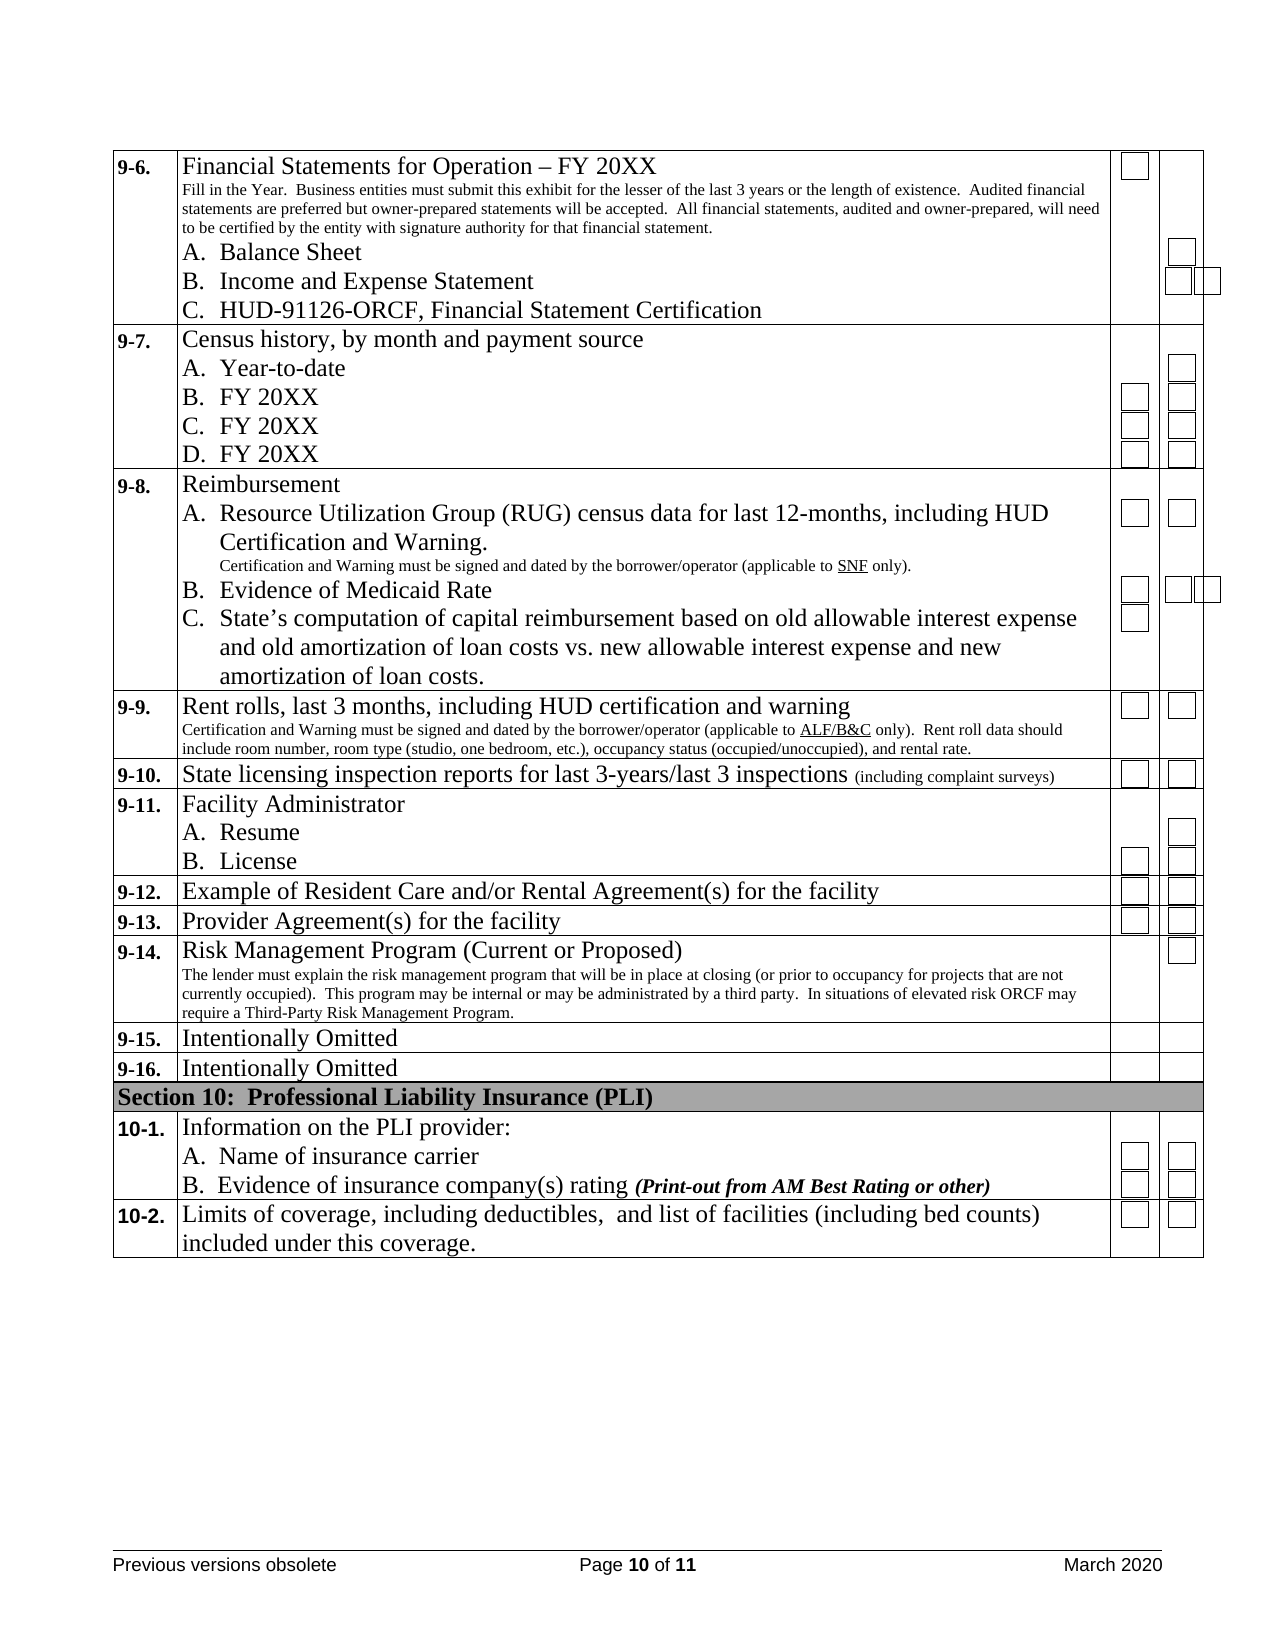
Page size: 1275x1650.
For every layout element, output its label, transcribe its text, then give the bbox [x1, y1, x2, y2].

table_cell [114, 789, 177, 875]
table_cell [1111, 325, 1159, 468]
table_cell [1111, 936, 1159, 1022]
table_cell [1160, 469, 1203, 690]
table_cell [1111, 151, 1159, 323]
table_cell [1160, 936, 1203, 1022]
table_cell Information on the PLI provider: A. Name of insurance carrier B. Evidence of insurance company(s) rating (Print-out from AM Best Rating or other) [178, 1112, 1110, 1198]
table_cell Reimbursement Resource Utilization Group (RUG) census data for last 12-months, including HUD Certification and Warning. Certification and Warning must be signed and dated by the borrower/operator (applicable to SNF only). Evidence of Medicaid Rate State’s computation of capital reimbursement based on old allowable interest expense and old amortization of loan costs vs. new allowable interest expense and new amortization of loan costs. [178, 469, 1110, 690]
table_cell [114, 906, 177, 934]
table_cell State licensing inspection reports for last 3-years/last 3 inspections (including complaint surveys) [178, 759, 1110, 788]
table_cell [114, 936, 177, 1022]
table_cell [114, 691, 177, 758]
table_cell [114, 469, 177, 690]
table_cell Section 10: Professional Liability Insurance (PLI) [114, 1083, 1203, 1111]
table_cell [114, 1112, 177, 1198]
table_cell [114, 759, 177, 788]
table_cell [1160, 325, 1203, 468]
table_cell [114, 1023, 177, 1052]
table_cell [1111, 469, 1159, 690]
table_cell [1111, 906, 1159, 934]
table_cell Intentionally Omitted [178, 1053, 1110, 1081]
table_cell [114, 1200, 177, 1257]
table_cell [1111, 1053, 1159, 1081]
table_cell Example of Resident Care and/or Rental Agreement(s) for the facility [178, 876, 1110, 905]
table_cell Census history, by month and payment source Year-to-date FY 20XX FY 20XX FY 20XX [178, 325, 1110, 468]
table_cell [1111, 876, 1159, 905]
table_cell [114, 325, 177, 468]
table_cell [1160, 1053, 1203, 1081]
table_cell [114, 876, 177, 905]
table_cell [1160, 876, 1203, 905]
table_cell [1111, 691, 1159, 758]
table_cell [1160, 906, 1203, 934]
table_cell [1160, 1023, 1203, 1052]
table_cell Intentionally Omitted [178, 1023, 1110, 1052]
table_cell [1111, 1112, 1159, 1198]
table_cell Facility Administrator Resume License [178, 789, 1110, 875]
table_cell Provider Agreement(s) for the facility [178, 906, 1110, 934]
table_cell [1111, 789, 1159, 875]
table_cell [1111, 1200, 1159, 1257]
table_cell [1160, 1200, 1203, 1257]
table_cell [1160, 691, 1203, 758]
table_cell [1160, 151, 1203, 323]
table_cell Rent rolls, last 3 months, including HUD certification and warning Certification and Warning must be signed and dated by the borrower/operator (applicable to ALF/B&C only). Rent roll data should include room number, room type (studio, one bedroom, etc.), occupancy status (occupied/unoccupied), and rental rate. [178, 691, 1110, 758]
table_cell [114, 1053, 177, 1081]
table_cell [1111, 759, 1159, 788]
table_cell [1160, 1112, 1203, 1198]
table_cell [1160, 789, 1203, 875]
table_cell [178, 151, 1110, 323]
table_cell [1111, 1023, 1159, 1052]
table_cell [114, 151, 177, 323]
table_cell Risk Management Program (Current or Proposed) The lender must explain the risk management program that will be in place at closing (or prior to occupancy for projects that are not currently occupied). This program may be internal or may be administrated by a third party. In situations of elevated risk ORCF may require a Third-Party Risk Management Program. [178, 936, 1110, 1022]
table_cell [1160, 759, 1203, 788]
table_cell Limits of coverage, including deductibles, and list of facilities (including bed counts) included under this coverage. [178, 1200, 1110, 1257]
